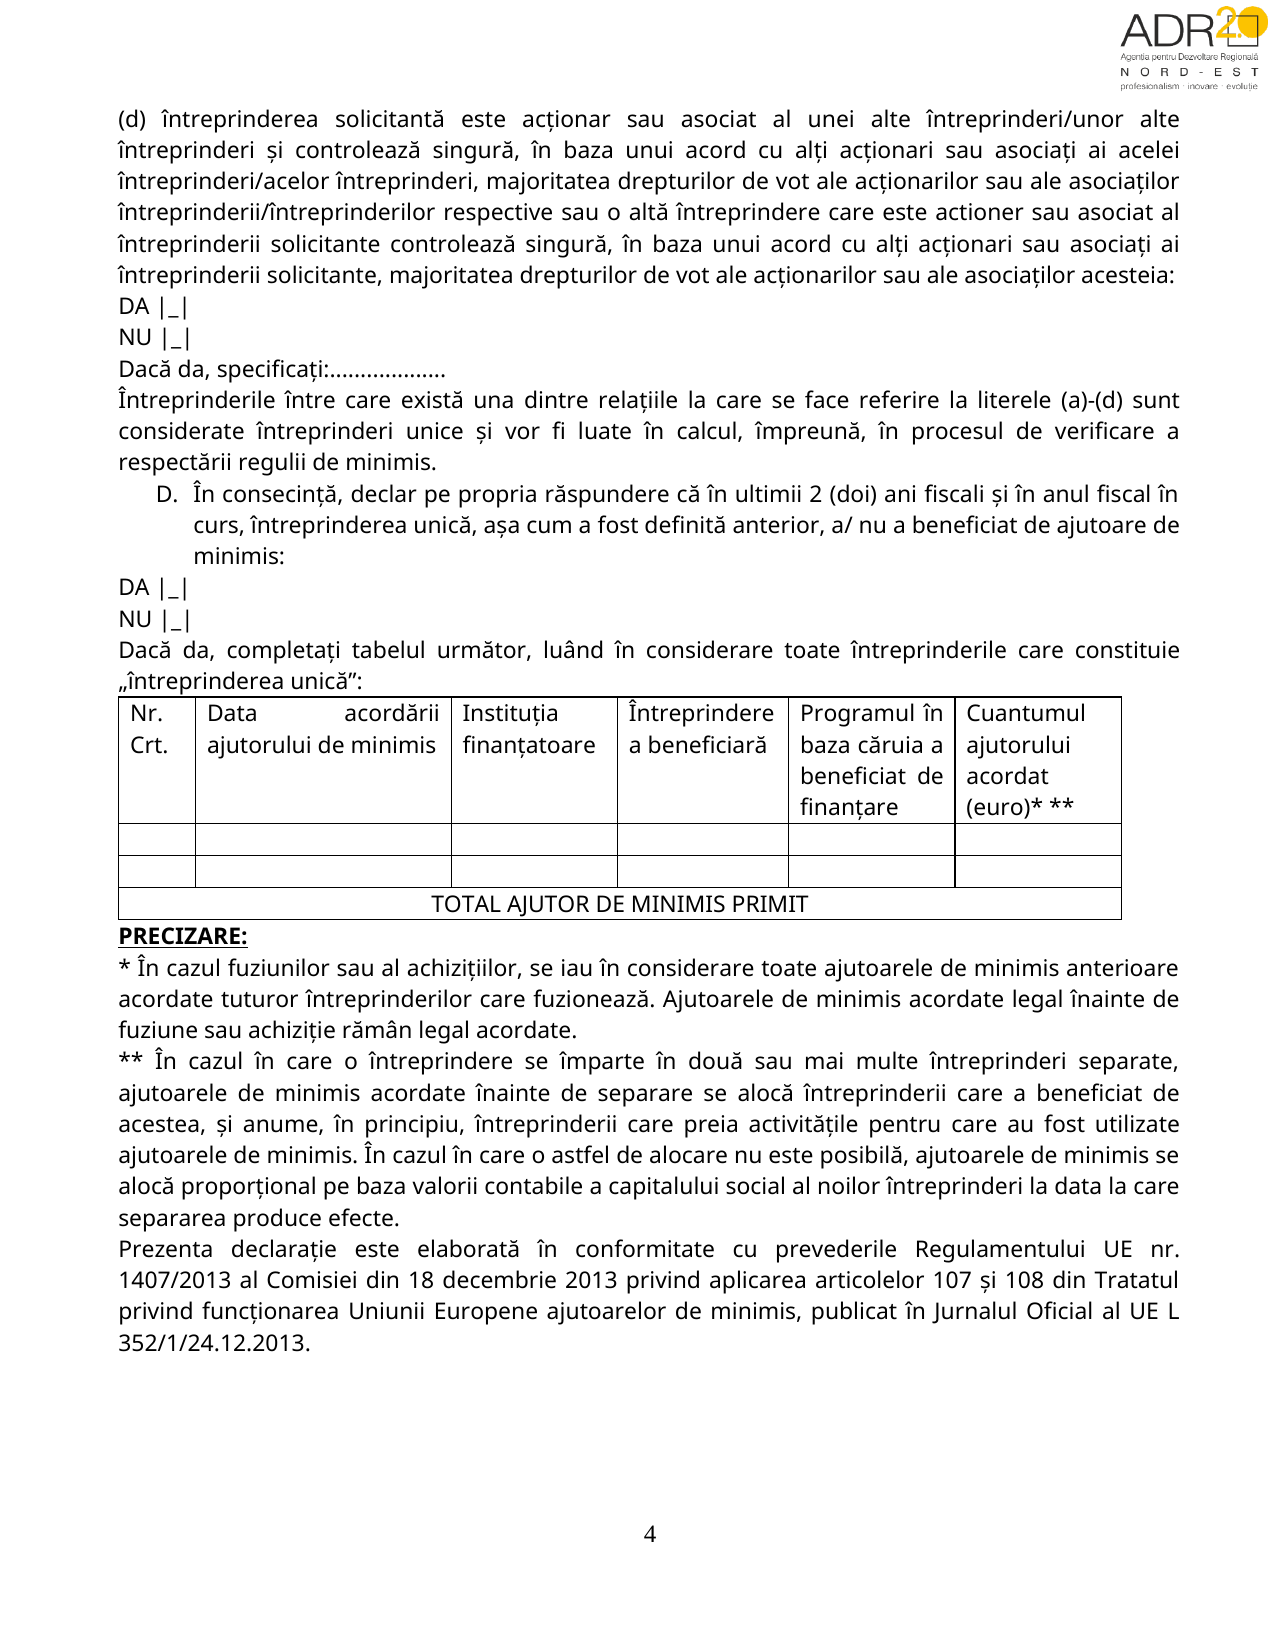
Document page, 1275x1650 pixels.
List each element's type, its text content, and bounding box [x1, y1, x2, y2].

text ** În cazul în care o întreprindere se împarte în două sau mai multe întreprinderi separate, ajutoarele de minimis acordate înainte de separare se alocă întreprinderii care a beneficiat de acestea, și anume, în principiu, întreprinderii care preia activităţile pentru care au fost utilizate ajutoarele de minimis. În cazul în care o astfel de alocare nu este posibilă, ajutoarele de minimis se alocă proporţional pe baza valorii contabile a capitalului social al noilor întreprinderi la data la care separarea produce efecte. [118, 1045, 1181, 1233]
table_cell TOTAL AJUTOR DE MINIMIS PRIMIT [119, 888, 1121, 919]
table_cell [119, 856, 195, 887]
text * În cazul fuziunilor sau al achiziţiilor, se iau în considerare toate ajutoarele de minimis anterioare acordate tuturor întreprinderilor care fuzionează. Ajutoarele de minimis acordate legal înainte de fuziune sau achiziţie rămân legal acordate. [118, 952, 1181, 1045]
text NU |_| [118, 603, 1181, 634]
table_header Data acordării ajutorului de minimis [196, 698, 451, 822]
table_cell [789, 856, 954, 887]
table_cell [196, 824, 451, 855]
table_header Programul în baza căruia a beneficiat de finanţare [789, 698, 954, 822]
table_header Instituţia finanţatoare [452, 698, 617, 822]
table_cell [618, 824, 788, 855]
text Întreprinderile între care există una dintre relaţiile la care se face referire la literele (a)-(d) sunt considerate întreprinderi unice şi vor fi luate în calcul, împreună, în procesul de verificare a respectării regulii de minimis. [118, 384, 1181, 478]
text (d) întreprinderea solicitantă este acţionar sau asociat al unei alte întreprinderi/unor alte întreprinderi și controlează singură, în baza unui acord cu alţi acţionari sau asociaţi ai acelei întreprinderi/acelor întreprinderi, majoritatea drepturilor de vot ale acţionarilor sau ale asociaţilor întreprinderii/întreprinderilor respective sau o altă întreprindere care este actioner sau asociat al întreprinderii solicitante controlează singură, în baza unui acord cu alţi acţionari sau asociaţi ai întreprinderii solicitante, majoritatea drepturilor de vot ale acţionarilor sau ale asociaţilor acesteia: [118, 103, 1181, 290]
text Prezenta declaraţie este elaborată în conformitate cu prevederile Regulamentului UE nr. 1407/2013 al Comisiei din 18 decembrie 2013 privind aplicarea articolelor 107 şi 108 din Tratatul privind funcţionarea Uniunii Europene ajutoarelor de minimis, publicat în Jurnalul Oficial al UE L 352/1/24.12.2013. [118, 1233, 1181, 1358]
table_header Cuantumul ajutorului acordat (euro)* ** [956, 698, 1121, 822]
table_header Nr. Crt. [119, 698, 195, 822]
text Dacă da, specificaţi:................... [118, 353, 1181, 384]
table_cell [452, 824, 617, 855]
text DA |_| [118, 290, 1181, 321]
table_cell [119, 824, 195, 855]
text DA |_| [118, 571, 1181, 603]
table_cell [789, 824, 954, 855]
picture [1100, 0, 1275, 101]
list În consecinţă, declar pe propria răspundere că în ultimii 2 (doi) ani fiscali şi în anul fiscal în curs, întreprinderea unică, aşa cum a fost definită anterior, a/ nu a beneficiat de ajutoare de minimis: [156, 478, 1181, 571]
table_cell [618, 856, 788, 887]
table_cell [956, 856, 1121, 887]
table_cell [452, 856, 617, 887]
text PRECIZARE: [118, 920, 1181, 952]
text Dacă da, completaţi tabelul următor, luând în considerare toate întreprinderile care constituie „întreprinderea unică”: [118, 634, 1181, 696]
table_header Întreprinderea beneficiară [618, 698, 788, 822]
text NU |_| [118, 321, 1181, 353]
table_cell [196, 856, 451, 887]
table_cell [956, 824, 1121, 855]
